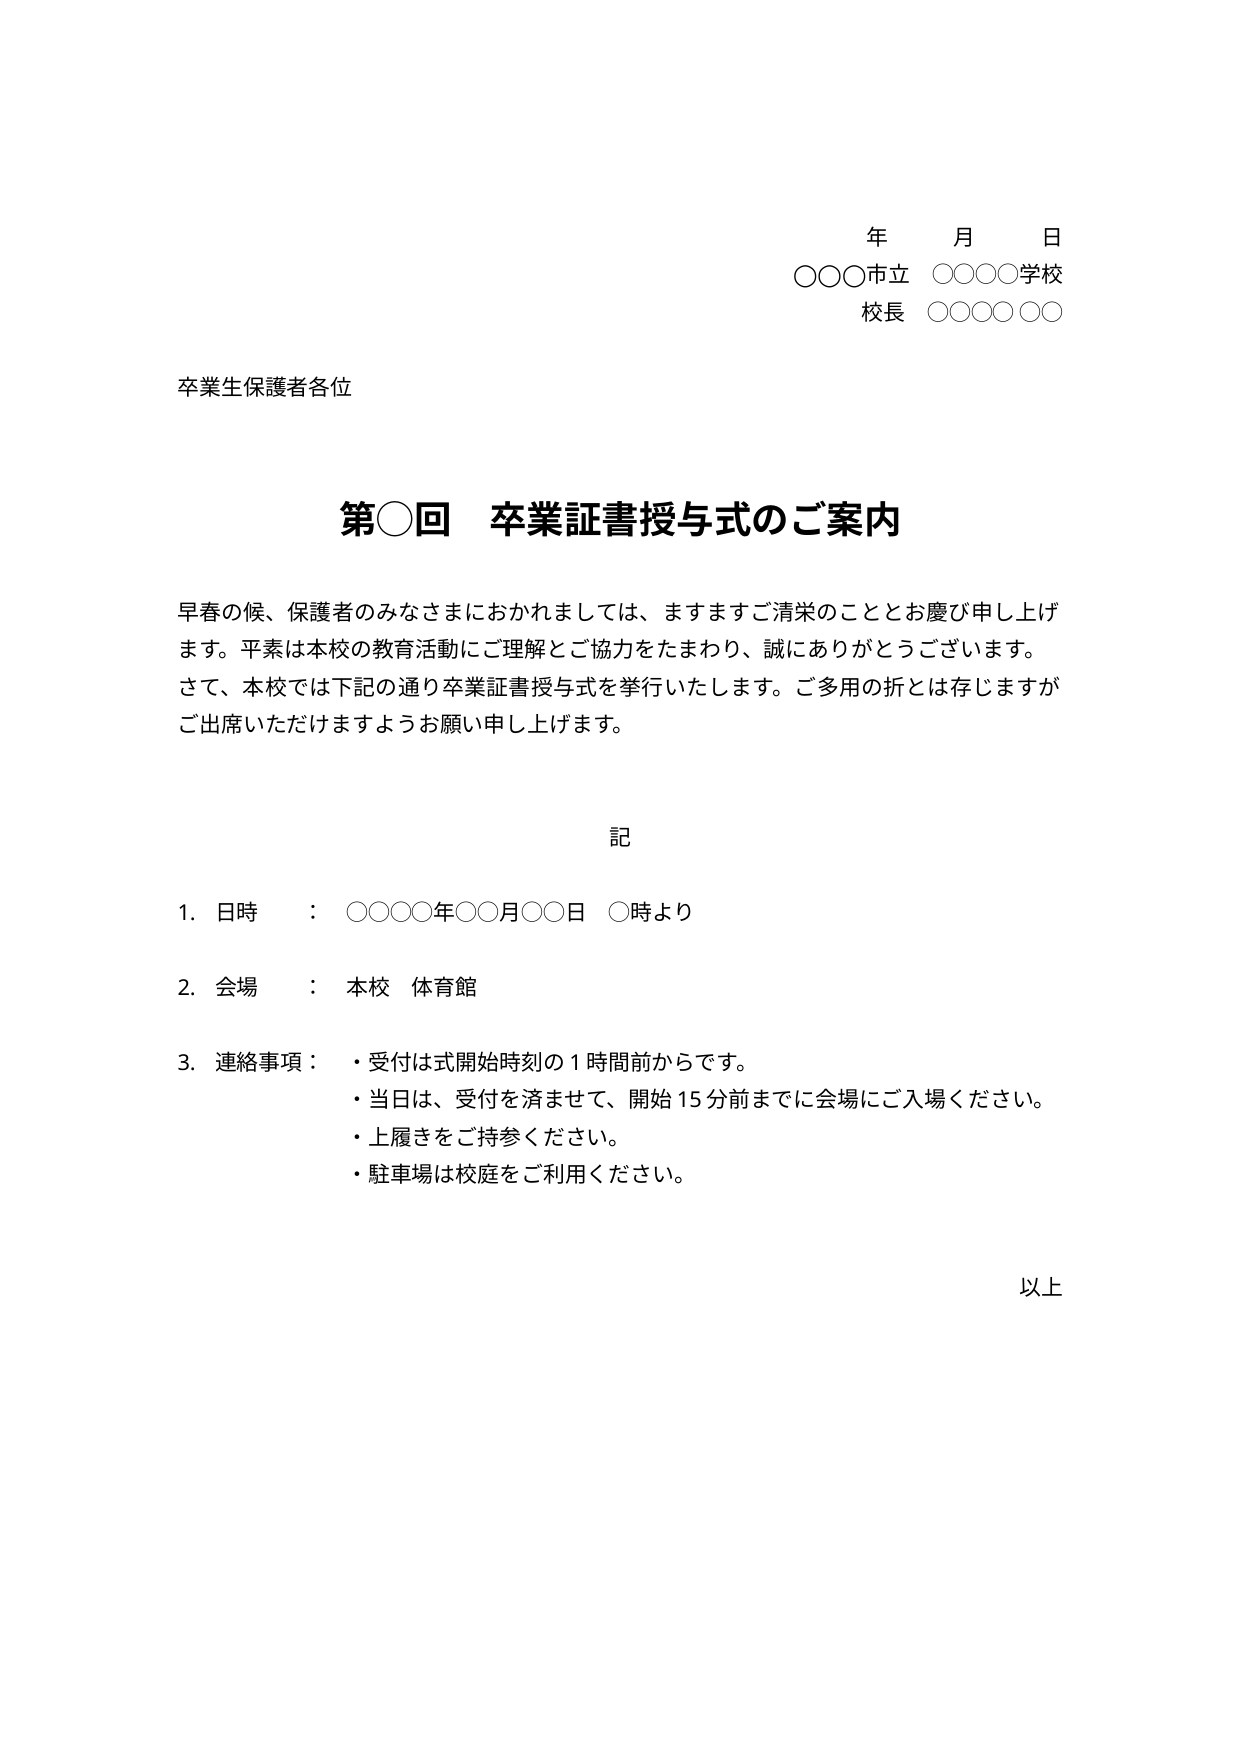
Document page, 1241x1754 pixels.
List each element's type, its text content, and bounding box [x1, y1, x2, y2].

text 以上 [177, 1267, 1063, 1304]
text 第◯回 卒業証書授与式のご案内 [177, 479, 1063, 554]
text 卒業生保護者各位 [177, 367, 1063, 404]
text ◯◯◯市立 ◯◯◯◯学校 [177, 254, 1063, 292]
list 連絡事項： ・受付は式開始時刻の1時間前からです。 ・当日は、受付を済ませて、開始15分前までに会場にご入場ください。 ・上履きをご持参ください。 ・駐車場は校庭をご利用ください。 [177, 1042, 1063, 1192]
text 年 月 日 [177, 217, 1063, 254]
text 早春の候、保護者のみなさまにおかれましては、ますますご清栄のこととお慶び申し上げます。平素は本校の教育活動にご理解とご協力をたまわり、誠にありがとうございます。 [177, 592, 1063, 667]
text さて、本校では下記の通り卒業証書授与式を挙行いたします。ご多用の折とは存じますが、ご出席いただけますようお願い申し上げます。 [177, 667, 1063, 742]
list 日時 ： ◯◯◯◯年◯◯月◯◯日 ◯時より [177, 892, 1063, 929]
subtitle 記 [177, 817, 1063, 854]
list 会場 ： 本校 体育館 [177, 967, 1063, 1004]
text 校長 ◯◯◯◯ ◯◯ [177, 292, 1063, 329]
